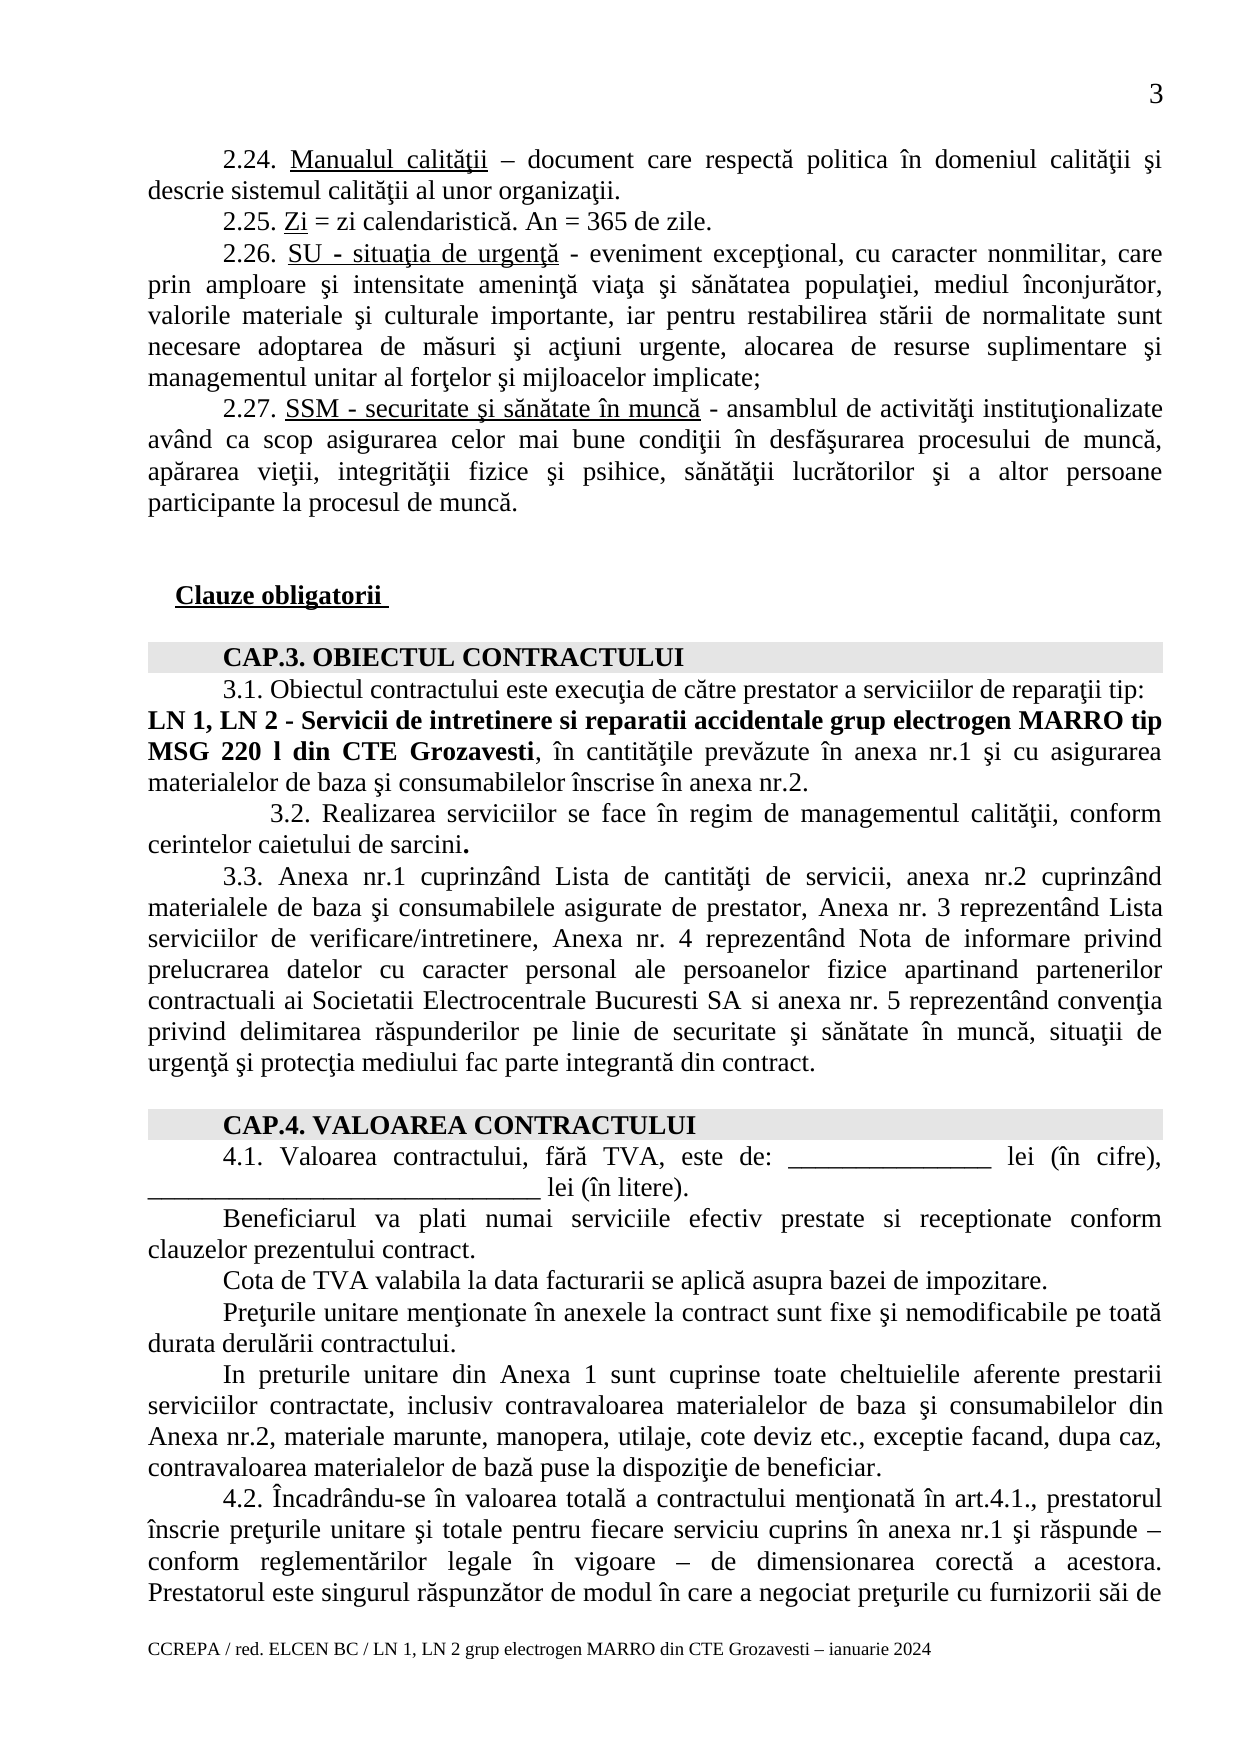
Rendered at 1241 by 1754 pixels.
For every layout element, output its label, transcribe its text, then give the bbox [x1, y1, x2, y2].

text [148, 1482, 1163, 1607]
text Beneficiarul va plati numai serviciile efectiv prestate si receptionate conform clauzelor prezentului contract. [148, 1202, 1163, 1264]
text 3.1. Obiectul contractului este execuţia de către prestator a serviciilor de reparaţii tip: [148, 673, 1163, 704]
text In preturile unitare din Anexa 1 sunt cuprinse toate cheltuielile aferente prestarii serviciilor contractate, inclusiv contravaloarea materialelor de baza şi consumabilelor din Anexa nr.2, materiale marunte, manopera, utilaje, cote deviz etc., exceptie facand, dupa caz, contravaloarea materialelor de bază puse la dispoziţie de beneficiar. [148, 1358, 1163, 1482]
text Clauze obligatorii [148, 579, 1163, 610]
text 2.27. SSM - securitate şi sănătate în muncă - ansamblul de activităţi instituţionalizate având ca scop asigurarea celor mai bune condiţii în desfăşurarea procesului de muncă, apărarea vieţii, integrităţii fizice şi psihice, sănătăţii lucrătorilor şi a altor persoane participante la procesul de muncă. [148, 392, 1163, 517]
text 3.2. Realizarea serviciilor se face în regim de managementul calităţii, conform cerintelor caietului de sarcini. [148, 797, 1163, 859]
text 2.25. Zi = zi calendaristică. An = 365 de zile. [148, 206, 1163, 237]
subtitle CAP.3. OBIECTUL CONTRACTULUI [148, 642, 1163, 673]
text 4.1. Valoarea contractului, fără TVA, este de: _______________ lei (în cifre), _____________________________ lei (în litere). [148, 1140, 1163, 1202]
text LN 1, LN 2 - Servicii de intretinere si reparatii accidentale grup electrogen MARRO tip MSG 220 l din CTE Grozavesti, în cantităţile prevăzute în anexa nr.1 şi cu asigurarea materialelor de baza şi consumabilelor înscrise în anexa nr.2. [148, 704, 1163, 797]
text Preţurile unitare menţionate în anexele la contract sunt fixe şi nemodificabile pe toată durata derulării contractului. [148, 1296, 1163, 1358]
text 2.26. SU - situaţia de urgenţă - eveniment excepţional, cu caracter nonmilitar, care prin amploare şi intensitate ameninţă viaţa şi sănătatea populaţiei, mediul înconjurător, valorile materiale şi culturale importante, iar pentru restabilirea stării de normalitate sunt necesare adoptarea de măsuri şi acţiuni urgente, alocarea de resurse suplimentare şi managementul unitar al forţelor şi mijloacelor implicate; [148, 237, 1163, 392]
text 3.3. Anexa nr.1 cuprinzând Lista de cantităţi de servicii, anexa nr.2 cuprinzând materialele de baza şi consumabilele asigurate de prestator, Anexa nr. 3 reprezentând Lista serviciilor de verificare/intretinere, Anexa nr. 4 reprezentând Nota de informare privind prelucrarea datelor cu caracter personal ale persoanelor fizice apartinand partenerilor contractuali ai Societatii Electrocentrale Bucuresti SA si anexa nr. 5 reprezentând convenţia privind delimitarea răspunderilor pe linie de securitate şi sănătate în muncă, situaţii de urgenţă şi protecţia mediului fac parte integrantă din contract. [148, 859, 1163, 1078]
text 2.24. Manualul calităţii – document care respectă politica în domeniul calităţii şi descrie sistemul calităţii al unor organizaţii. [148, 143, 1163, 206]
text Cota de TVA valabila la data facturarii se aplică asupra bazei de impozitare. [148, 1264, 1163, 1296]
subtitle CAP.4. VALOAREA CONTRACTULUI [148, 1109, 1163, 1140]
